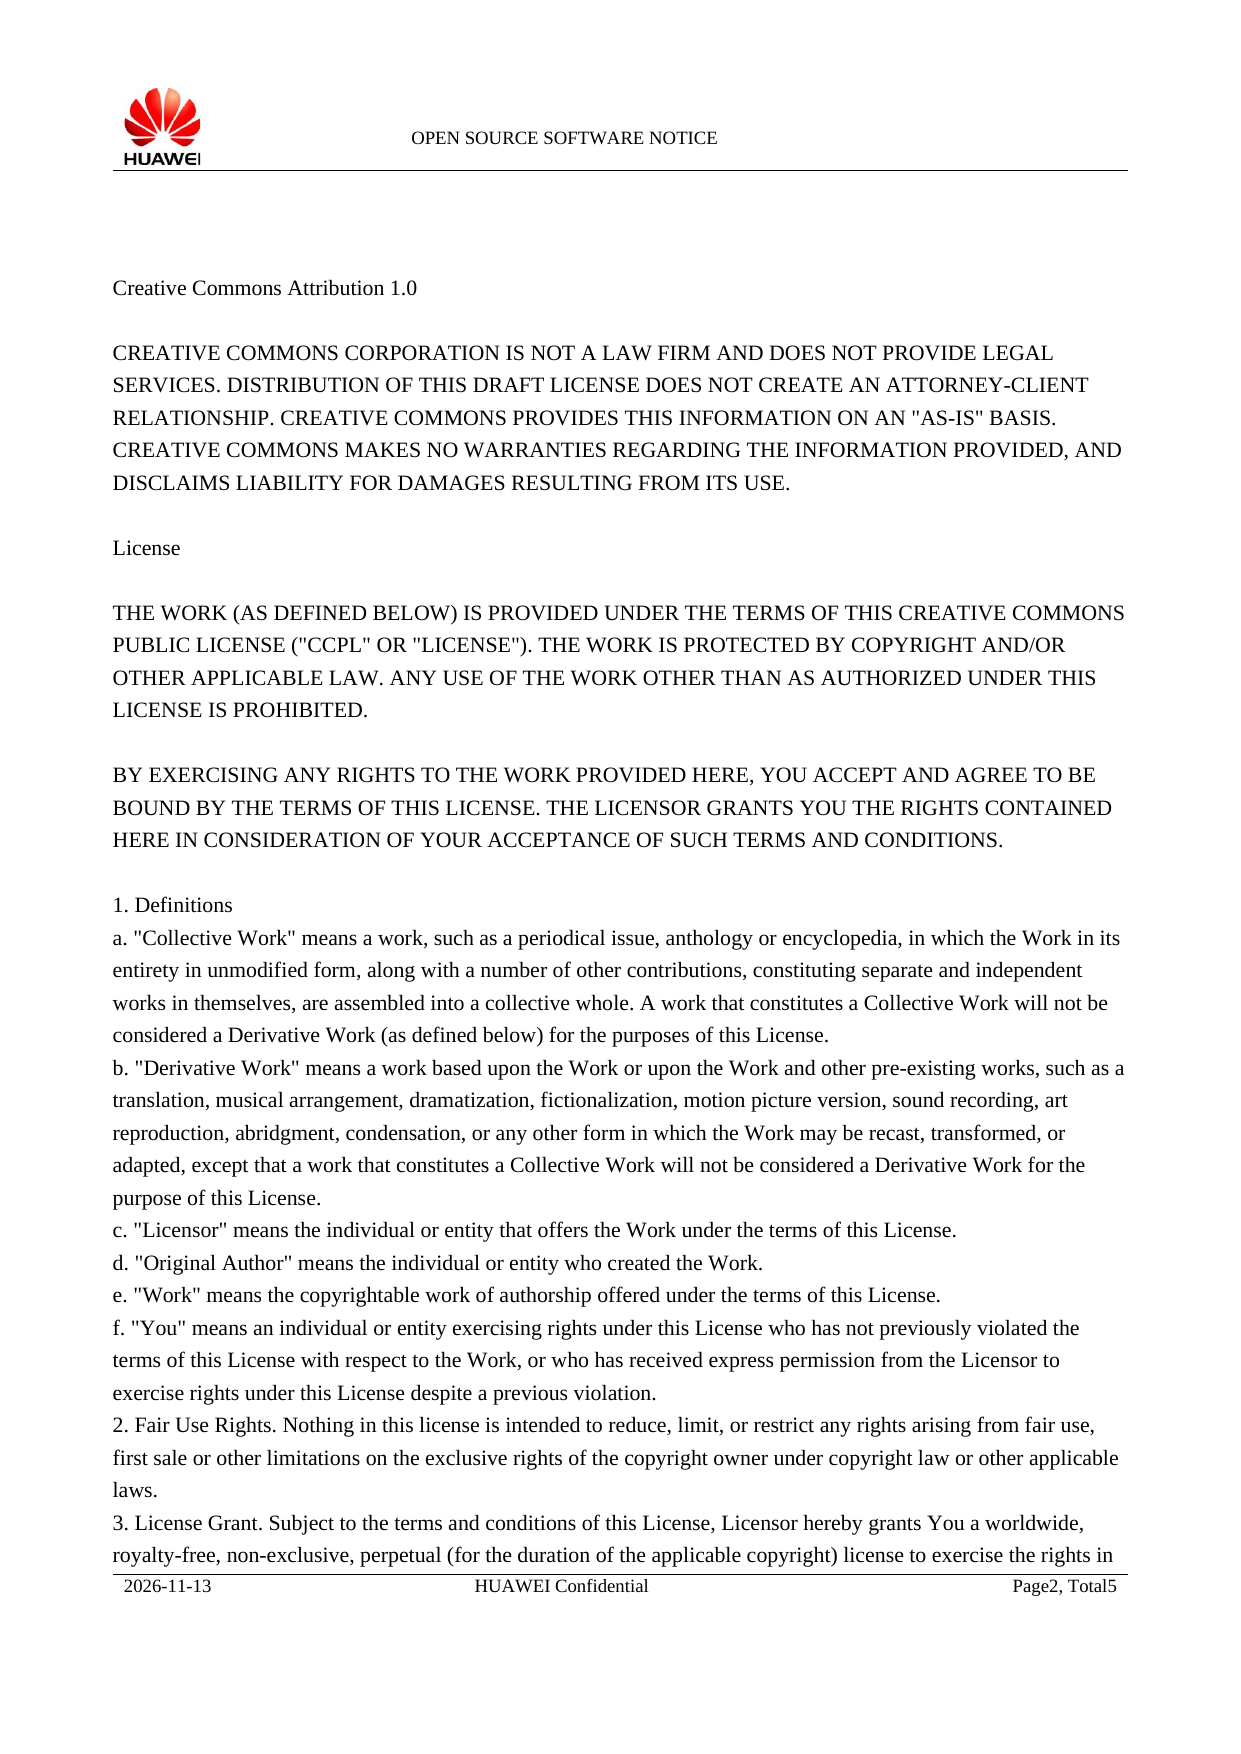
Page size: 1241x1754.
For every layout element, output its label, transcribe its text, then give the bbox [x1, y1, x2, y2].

picture [124, 88, 201, 165]
